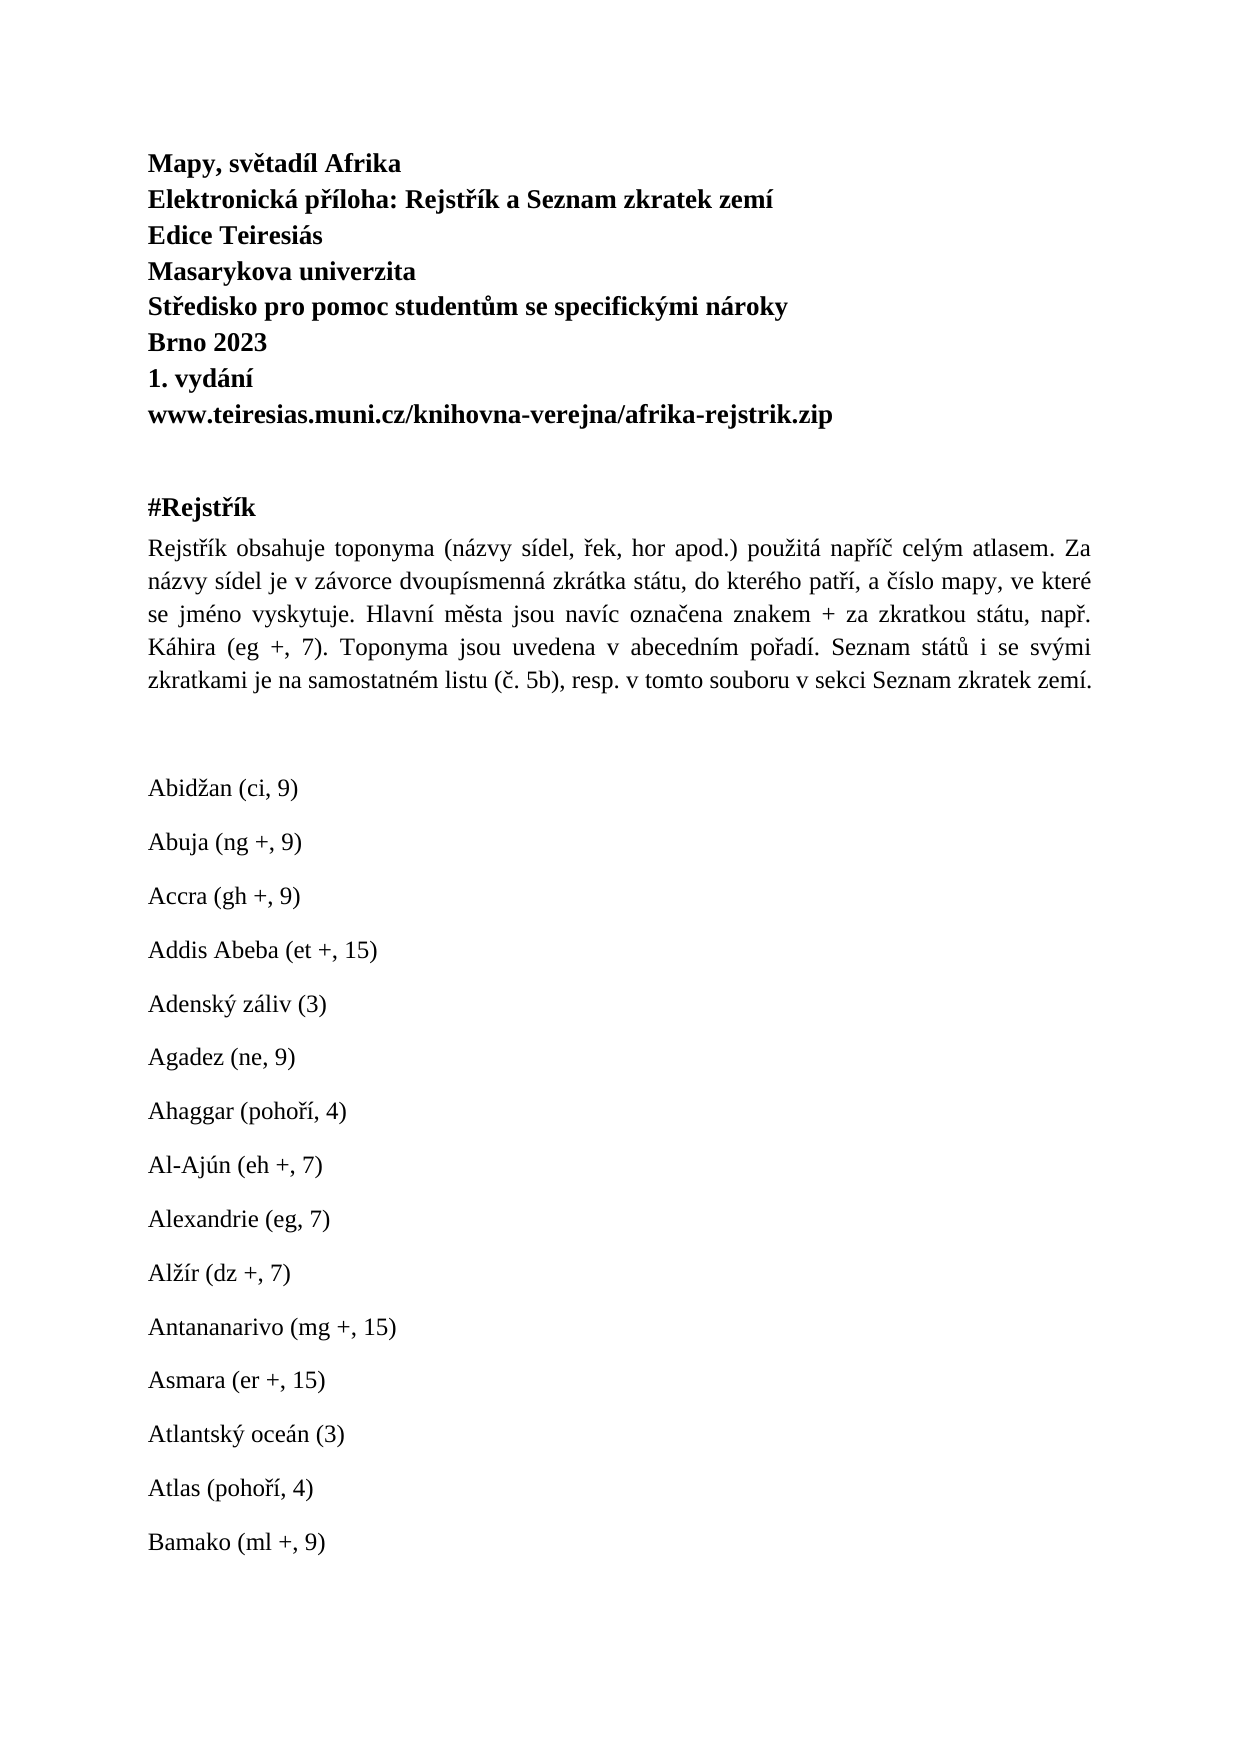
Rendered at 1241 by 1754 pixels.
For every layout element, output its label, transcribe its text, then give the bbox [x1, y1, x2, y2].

text Středisko pro pomoc studentům se specifickými nároky [148, 291, 1093, 322]
text 1. vydání [148, 362, 1093, 393]
text Ahaggar (pohoří, 4) [148, 1096, 1093, 1125]
text Masarykova univerzita [148, 255, 1093, 286]
text Abidžan (ci, 9) [148, 773, 1093, 802]
text Alžír (dz +, 7) [148, 1258, 1093, 1287]
text Atlas (pohoří, 4) [148, 1473, 1093, 1502]
text Agadez (ne, 9) [148, 1042, 1093, 1071]
text Bamako (ml +, 9) [148, 1527, 1093, 1556]
text Elektronická příloha: Rejstřík a Seznam zkratek zemí [148, 183, 1093, 214]
text Edice Teiresiás [148, 219, 1093, 250]
text Brno 2023 [148, 326, 1093, 357]
subtitle #Rejstřík [148, 491, 1093, 523]
text Mapy, světadíl Afrika [148, 148, 1093, 179]
text Alexandrie (eg, 7) [148, 1204, 1093, 1233]
text Adenský záliv (3) [148, 989, 1093, 1017]
text Atlantský oceán (3) [148, 1419, 1093, 1448]
text Al-Ajún (eh +, 7) [148, 1150, 1093, 1179]
text Antananarivo (mg +, 15) [148, 1312, 1093, 1341]
text www.teiresias.muni.cz/knihovna-verejna/afrika-rejstrik.zip [148, 398, 1093, 429]
text Asmara (er +, 15) [148, 1366, 1093, 1394]
text Rejstřík obsahuje toponyma (názvy sídel, řek, hor apod.) použitá napříč celým atlasem. Za názvy sídel je v závorce dvoupísmenná zkrátka státu, do kterého patří, a číslo mapy, ve které se jméno vyskytuje. Hlavní města jsou navíc označena znakem + za zkratkou státu, např. Káhira (eg +, 7). Toponyma jsou uvedena v abecedním pořadí. Seznam států i se svými zkratkami je na samostatném listu (č. 5b), resp. v tomto souboru v sekci Seznam zkratek zemí. [148, 533, 1093, 694]
text Abuja (ng +, 9) [148, 827, 1093, 856]
text Accra (gh +, 9) [148, 881, 1093, 910]
text Addis Abeba (et +, 15) [148, 935, 1093, 963]
